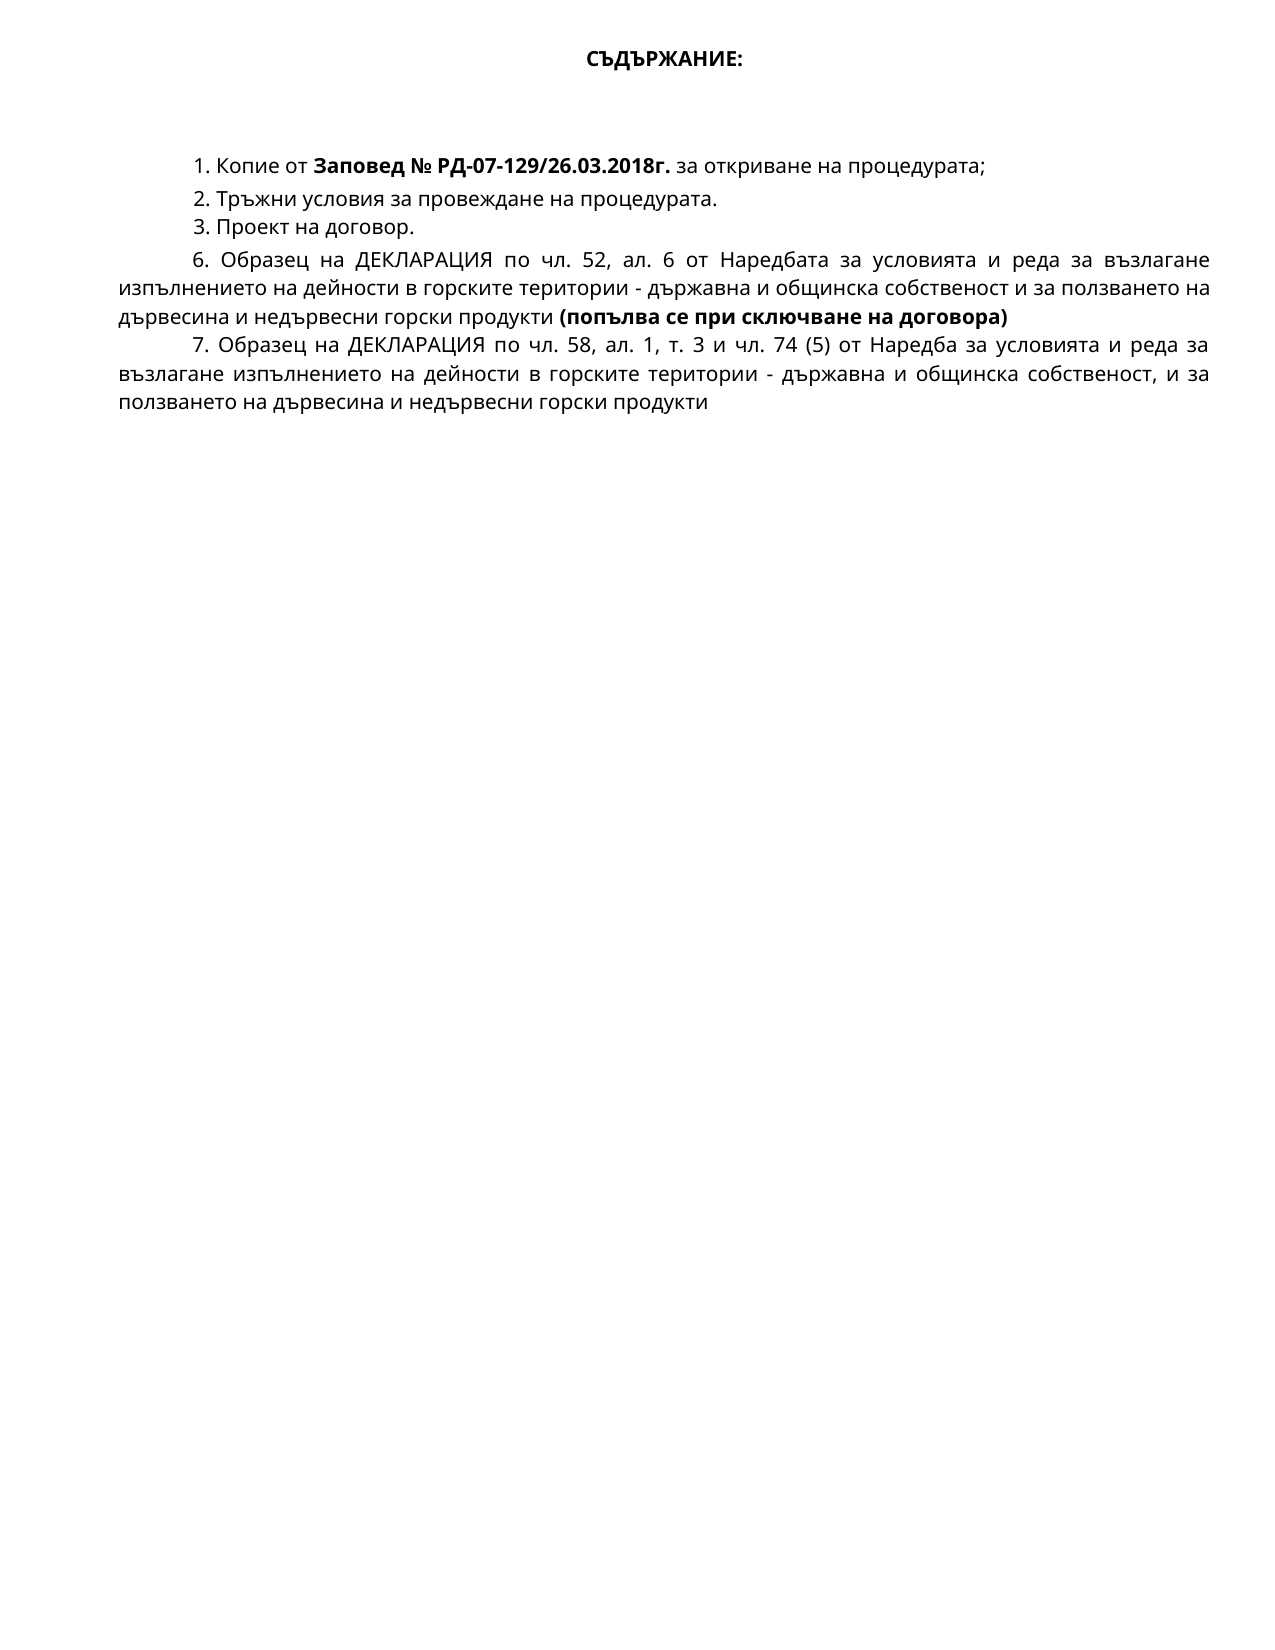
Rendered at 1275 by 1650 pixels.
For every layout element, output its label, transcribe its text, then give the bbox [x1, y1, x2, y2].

text 2. Тръжни условия за провеждане на процедурата. [118, 184, 1211, 212]
text 6. Образец на ДЕКЛАРАЦИЯ по чл. 52, ал. 6 от Наредбата за условията и реда за възлагане изпълнението на дейности в горските територии - държавна и общинска собственост и за ползването на дървесина и недървесни горски продукти (попълва се при сключване на договора) [118, 245, 1211, 330]
text 3. Проект на договор. [118, 212, 1211, 241]
text 7. Образец на ДЕКЛАРАЦИЯ по чл. 58, ал. 1, т. 3 и чл. 74 (5) от Наредба за условията и реда за възлагане изпълнението на дейности в горските територии - държавна и общинска собственост, и за ползването на дървесина и недървесни горски продукти [118, 330, 1211, 416]
text 1. Копие от Заповед № РД-07-129/26.03.2018г. за откриване на процедурата; [118, 151, 1211, 180]
text СЪДЪРЖАНИЕ: [118, 44, 1211, 73]
